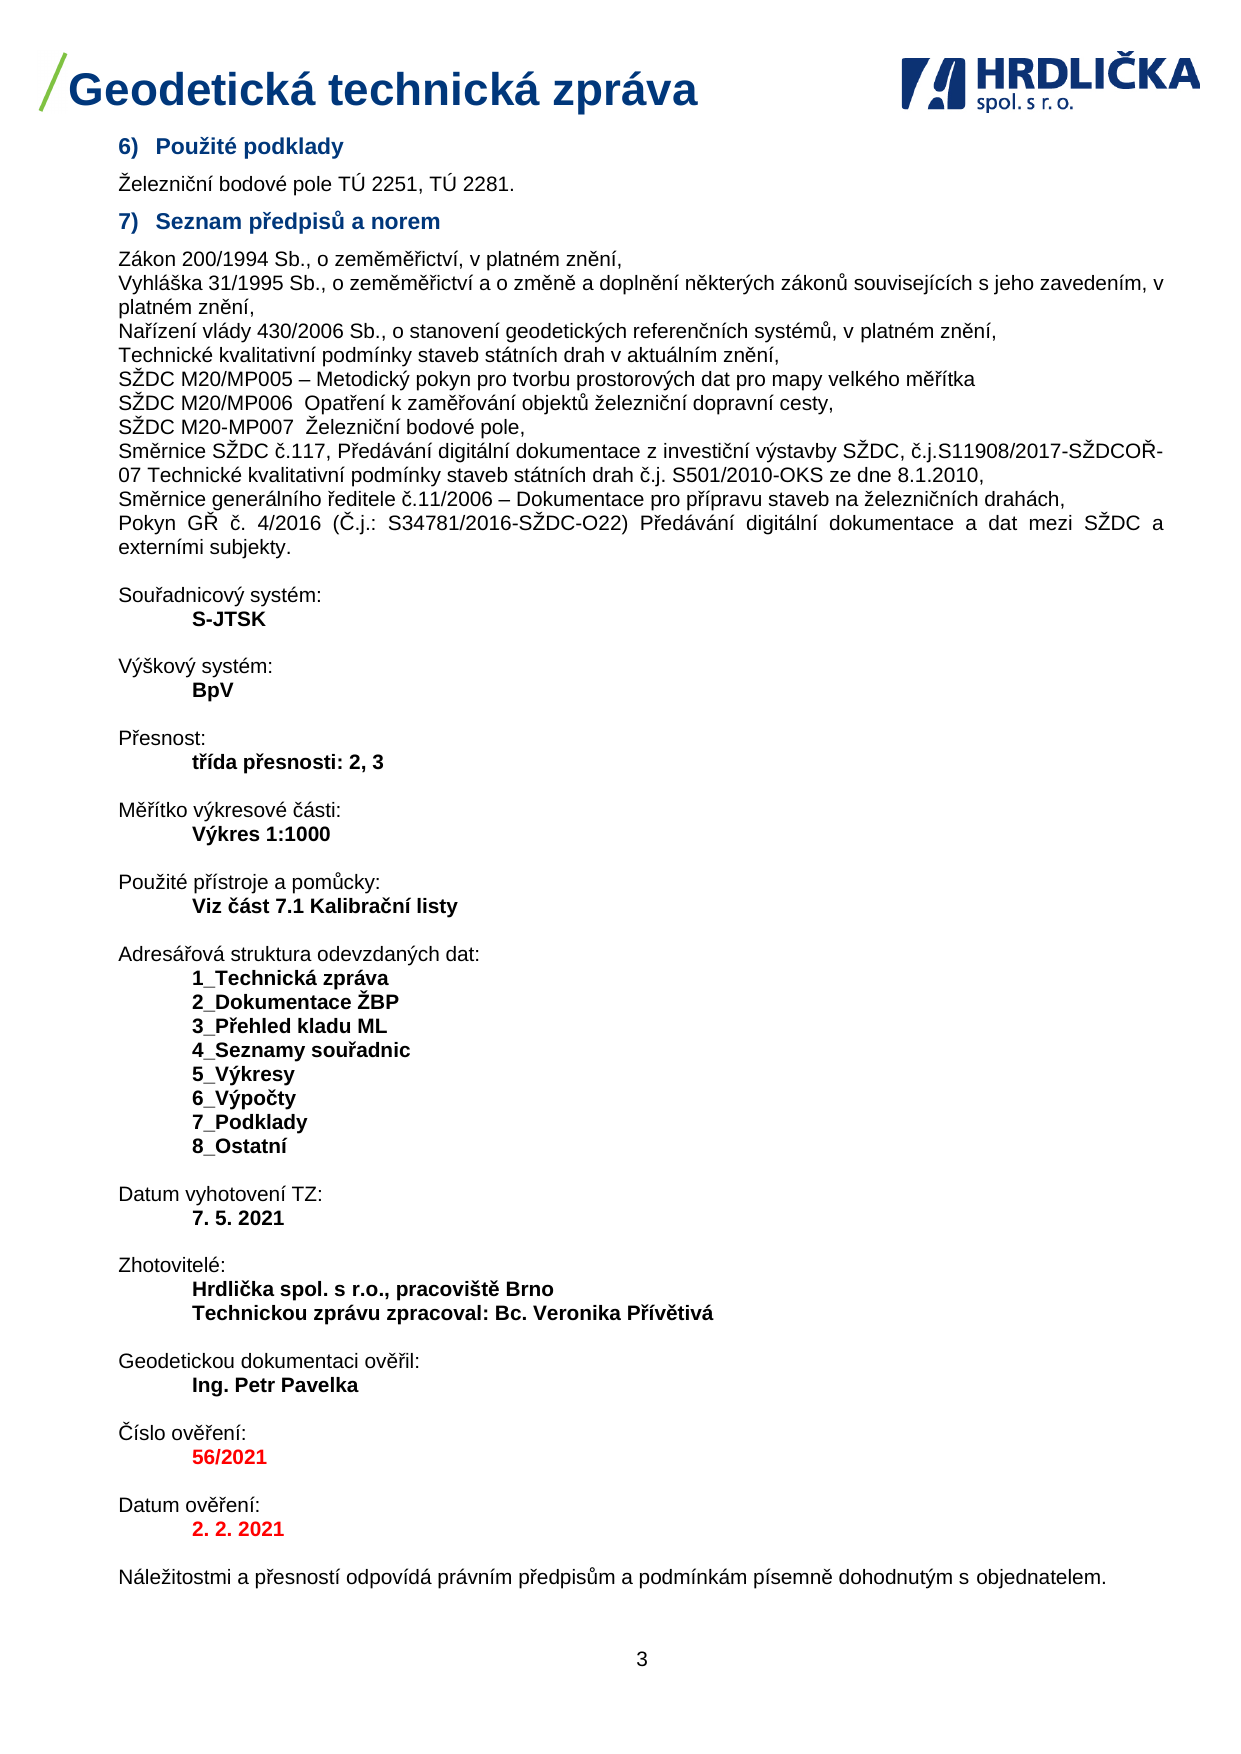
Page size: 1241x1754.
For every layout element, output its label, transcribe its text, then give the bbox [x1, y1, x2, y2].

text 6_Výpočty [118, 1086, 1165, 1109]
text Nařízení vlády 430/2006 Sb., o stanovení geodetických referenčních systémů, v platném znění, [118, 319, 1165, 343]
subtitle Použité podklady [118, 133, 1165, 159]
text Zhotovitelé: [118, 1253, 1165, 1277]
text třída přesnosti: 2, 3 [118, 750, 1165, 774]
text Adresářová struktura odevzdaných dat: [118, 942, 1165, 966]
text Výkres 1:1000 [118, 822, 1165, 846]
text 5_Výkresy [118, 1062, 1165, 1086]
text Měřítko výkresové části: [118, 798, 1165, 822]
text Zákon 200/1994 Sb., o zeměměřictví, v platném znění, [118, 247, 1165, 271]
text 2_Dokumentace ŽBP [118, 990, 1165, 1014]
text Datum vyhotovení TZ: [118, 1181, 1165, 1205]
text 4_Seznamy souřadnic [118, 1038, 1165, 1062]
text SŽDC M20/MP006 Opatření k zaměřování objektů železniční dopravní cesty, [118, 391, 1165, 415]
text Souřadnicový systém: [118, 582, 1165, 606]
text Hrdlička spol. s r.o., pracoviště Brno [118, 1277, 1165, 1301]
text 8_Ostatní [118, 1133, 1165, 1157]
text 3_Přehled kladu ML [118, 1014, 1165, 1038]
text Geodetickou dokumentaci ověřil: [118, 1349, 1165, 1373]
picture [37, 50, 69, 114]
text Směrnice generálního ředitele č.11/2006 – Dokumentace pro přípravu staveb na železničních drahách, [118, 487, 1165, 511]
text Směrnice SŽDC č.117, Předávání digitální dokumentace z investiční výstavby SŽDC, č.j.S11908/2017-SŽDCOŘ-07 Technické kvalitativní podmínky staveb státních drah č.j. S501/2010-OKS ze dne 8.1.2010, [118, 439, 1165, 487]
text SŽDC M20/MP005 – Metodický pokyn pro tvorbu prostorových dat pro mapy velkého měřítka [118, 367, 1165, 391]
text Výškový systém: [118, 654, 1165, 678]
text Náležitostmi a přesností odpovídá právním předpisům a podmínkám písemně dohodnutým s objednatelem. [118, 1565, 1165, 1589]
text 7_Podklady [118, 1109, 1165, 1133]
text Železniční bodové pole TÚ 2251, TÚ 2281. [118, 172, 1165, 196]
text 2. 2. 2021 [118, 1517, 1165, 1541]
text Datum ověření: [118, 1493, 1165, 1517]
text Ing. Petr Pavelka [118, 1373, 1165, 1397]
text 1_Technická zpráva [118, 966, 1165, 990]
text Vyhláška 31/1995 Sb., o zeměměřictví a o změně a doplnění některých zákonů souvisejících s jeho zavedením, v platném znění, [118, 271, 1165, 319]
text BpV [118, 678, 1165, 702]
text SŽDC M20-MP007 Železniční bodové pole, [118, 415, 1165, 439]
text Přesnost: [118, 726, 1165, 750]
text Viz část 7.1 Kalibrační listy [118, 894, 1165, 918]
text Použité přístroje a pomůcky: [118, 870, 1165, 894]
subtitle Seznam předpisů a norem [118, 208, 1165, 234]
text 7. 5. 2021 [118, 1205, 1165, 1229]
picture [901, 51, 1200, 113]
text Číslo ověření: [118, 1421, 1165, 1445]
text Technické kvalitativní podmínky staveb státních drah v aktuálním znění, [118, 343, 1165, 367]
text Pokyn GŘ č. 4/2016 (Č.j.: S34781/2016-SŽDC-O22) Předávání digitální dokumentace a dat mezi SŽDC a externími subjekty. [118, 511, 1165, 558]
text Technickou zprávu zpracoval: Bc. Veronika Přívětivá [118, 1301, 1165, 1325]
text S-JTSK [118, 606, 1165, 630]
text 56/2021 [118, 1445, 1165, 1469]
